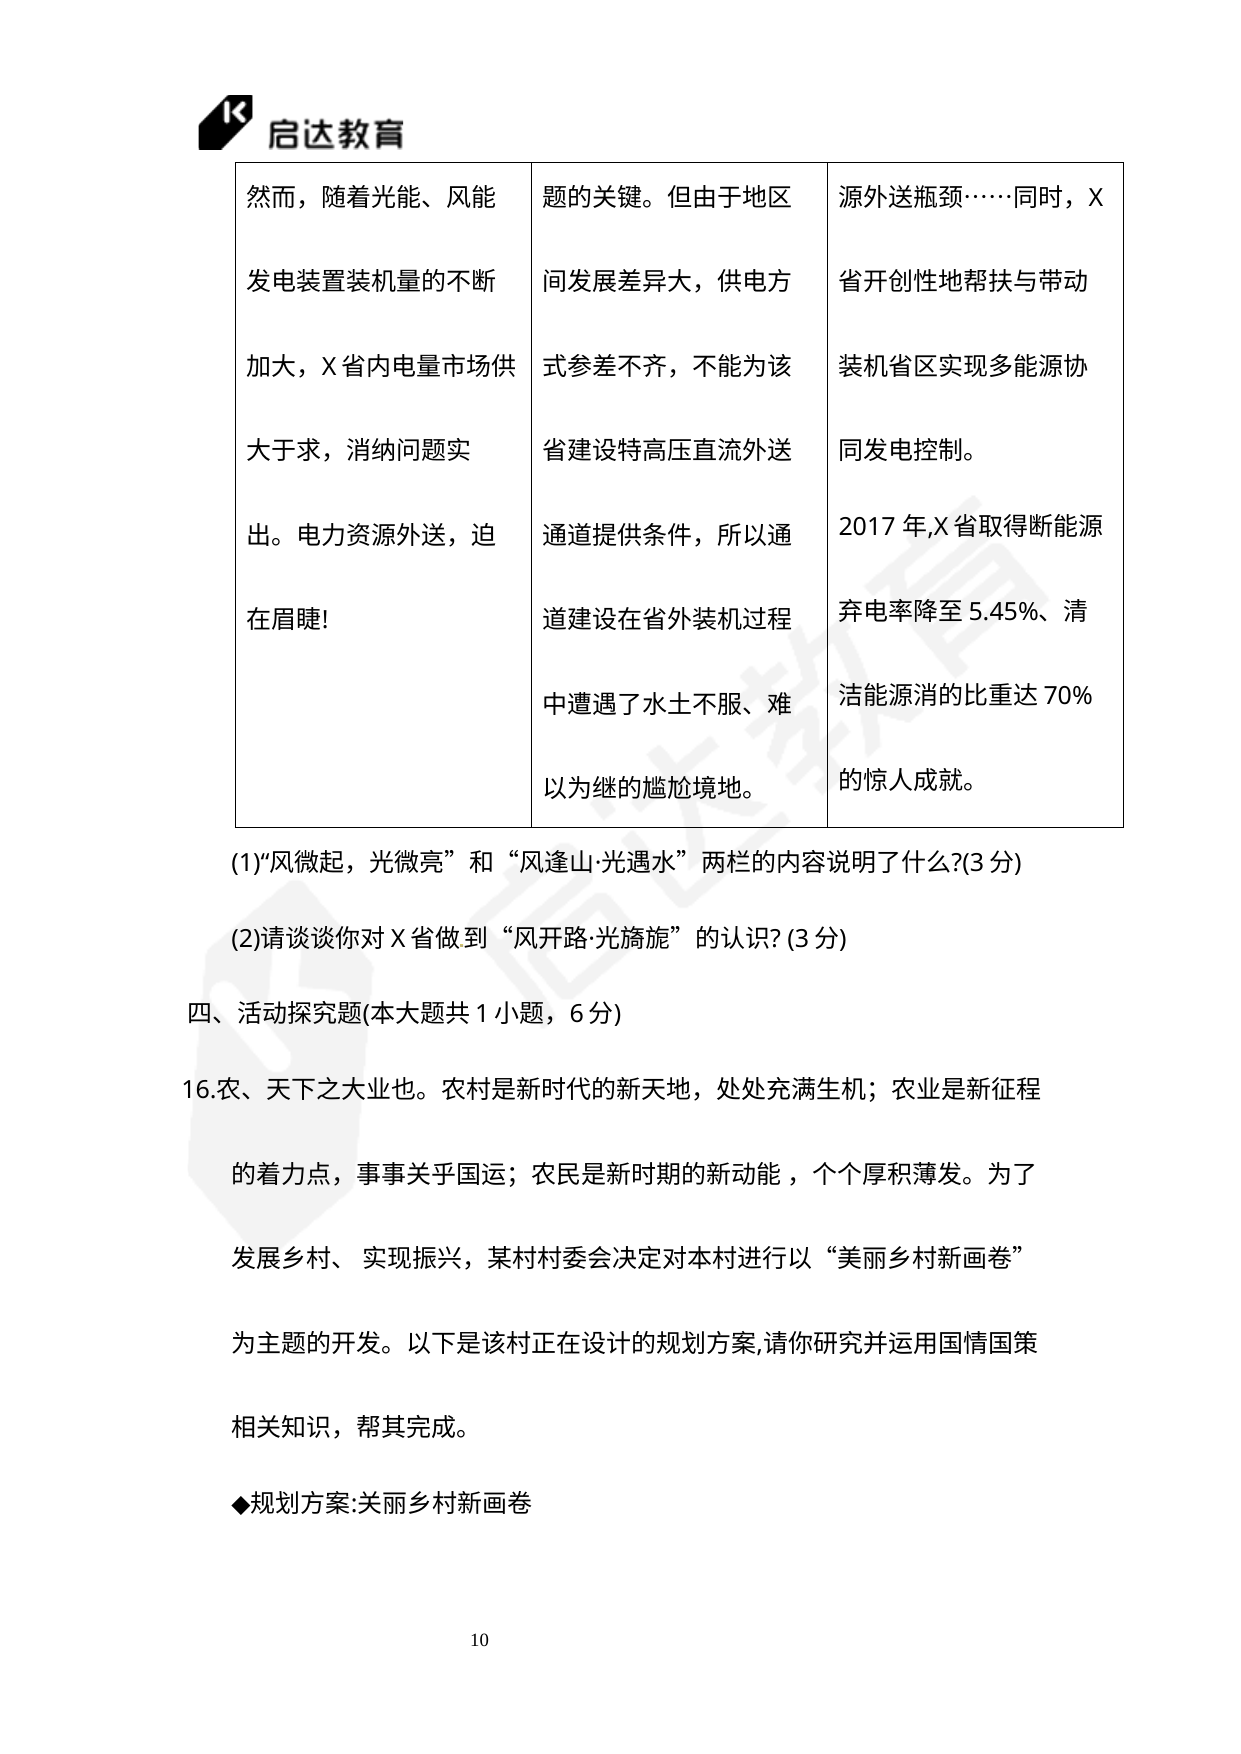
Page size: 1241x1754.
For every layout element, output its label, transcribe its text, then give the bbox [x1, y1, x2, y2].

text ◆规划方案:关丽乡村新画卷 [231, 1469, 1053, 1534]
text 四、活动探究题(本大题共1小题，6分) [187, 979, 1053, 1044]
table_cell 由于X没有专用的新能源跨省外送通道，因此，与周边省份合作，建设特高压直流外送通道是解决新能源消纳问题的关键。但由于地区间发展差异大，供电方式参差不齐，不能为该省建设特高压直流外送通道提供条件，所以通道建设在省外装机过程中遭遇了水土不服、难以为继的尴尬境地。 [532, 163, 827, 827]
table_cell 近些年，针对装机过程中出现的问题，X省坚持”减少弃光”的主张，持续开展新能源消纳”工程，解决清洁资源外送瓶颈……同时，X省开创性地帮扶与带动装机省区实现多能源协同发电控制。 2017 年,X省取得断能源弃电率降至5.45%、清洁能源消的比重达70% 的惊人成就。 [828, 163, 1123, 827]
text (2)请谈谈你对X省做到“风开路·光旖旎”的认识? (3分) [231, 904, 1053, 969]
text 16.农、天下之大业也。农村是新时代的新天地，处处充满生机；农业是新征程的着力点，事事关乎国运；农民是新时期的新动能 ，个个厚积薄发。为了发展乡村、 实现振兴，某村村委会决定对本村进行以“美丽乡村新画卷”为主题的开发。以下是该村正在设计的规划方案,请你研究并运用国情国策相关知识，帮其完成。 [181, 1055, 1053, 1458]
picture [198, 95, 404, 150]
text (1)“风微起，光微亮”和“风逢山·光遇水”两栏的内容说明了什么?(3分) [231, 828, 1053, 893]
table_cell 地处祖国西北部的X省，因其独特地理区位因素的影响，光能、风能等清洁能源产量十分丰富。 然而，随着光能、风能发电装置装机量的不断加大，X省内电量市场供大于求，消纳问题实出。电力资源外送，迫在眉睫! [236, 163, 531, 827]
